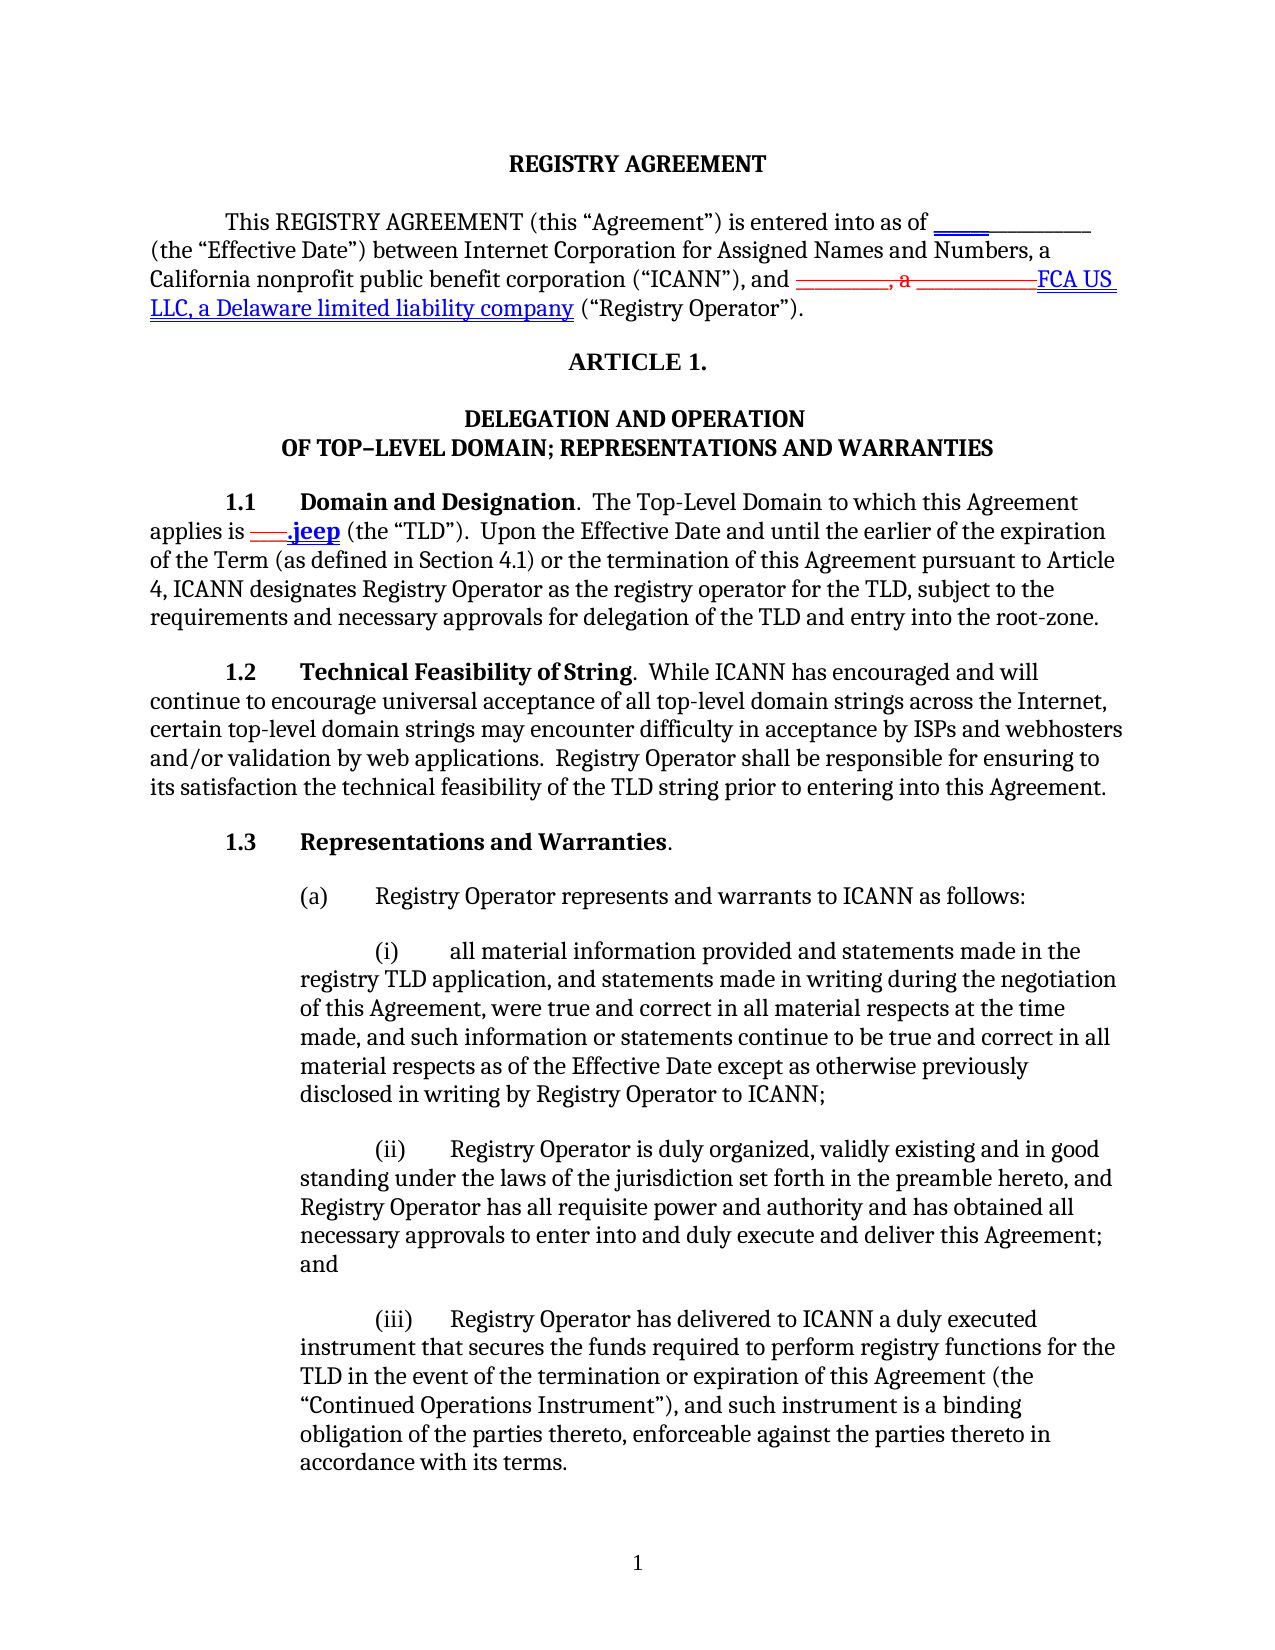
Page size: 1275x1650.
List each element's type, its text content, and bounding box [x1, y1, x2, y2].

text This REGISTRY AGREEMENT (this “Agreement”) is entered into as of _________________ (the “Effective Date”) between Internet Corporation for Assigned Names and Numbers, a California nonprofit public benefit corporation (“ICANN”), and __________, a _____________FCA US LLC, a Delaware limited liability company (“Registry Operator”). [150, 207, 1125, 322]
text DELEGATION AND OPERATION OF TOP–LEVEL DOMAIN; REPRESENTATIONS AND WARRANTIES [150, 347, 1125, 462]
text Technical Feasibility of String. While ICANN has encouraged and will continue to encourage universal acceptance of all top-level domain strings across the Internet, certain top-level domain strings may encounter difficulty in acceptance by ISPs and webhosters and/or validation by web applications. Registry Operator shall be responsible for ensuring to its satisfaction the technical feasibility of the TLD string prior to entering into this Agreement. [150, 657, 1125, 802]
text Domain and Designation. The Top-Level Domain to which this Agreement applies is ____.jeep (the “TLD”). Upon the Effective Date and until the earlier of the expiration of the Term (as defined in Section 4.1) or the termination of this Agreement pursuant to Article 4, ICANN designates Registry Operator as the registry operator for the TLD, subject to the requirements and necessary approvals for delegation of the TLD and entry into the root-zone. [150, 487, 1125, 632]
text all material information provided and statements made in the registry TLD application, and statements made in writing during the negotiation of this Agreement, were true and correct in all material respects at the time made, and such information or statements continue to be true and correct in all material respects as of the Effective Date except as otherwise previously disclosed in writing by Registry Operator to ICANN; [300, 936, 1125, 1109]
text Registry Operator is duly organized, validly existing and in good standing under the laws of the jurisdiction set forth in the preamble hereto, and Registry Operator has all requisite power and authority and has obtained all necessary approvals to enter into and duly execute and deliver this Agreement; and [300, 1134, 1125, 1279]
text Representations and Warranties. [150, 827, 1125, 856]
text Registry Operator has delivered to ICANN a duly executed instrument that secures the funds required to perform registry functions for the TLD in the event of the termination or expiration of this Agreement (the “Continued Operations Instrument”), and such instrument is a binding obligation of the parties thereto, enforceable against the parties thereto in accordance with its terms. [300, 1304, 1125, 1477]
title REGISTRY AGREEMENT [150, 150, 1125, 179]
text Registry Operator represents and warrants to ICANN as follows: [150, 881, 1125, 911]
